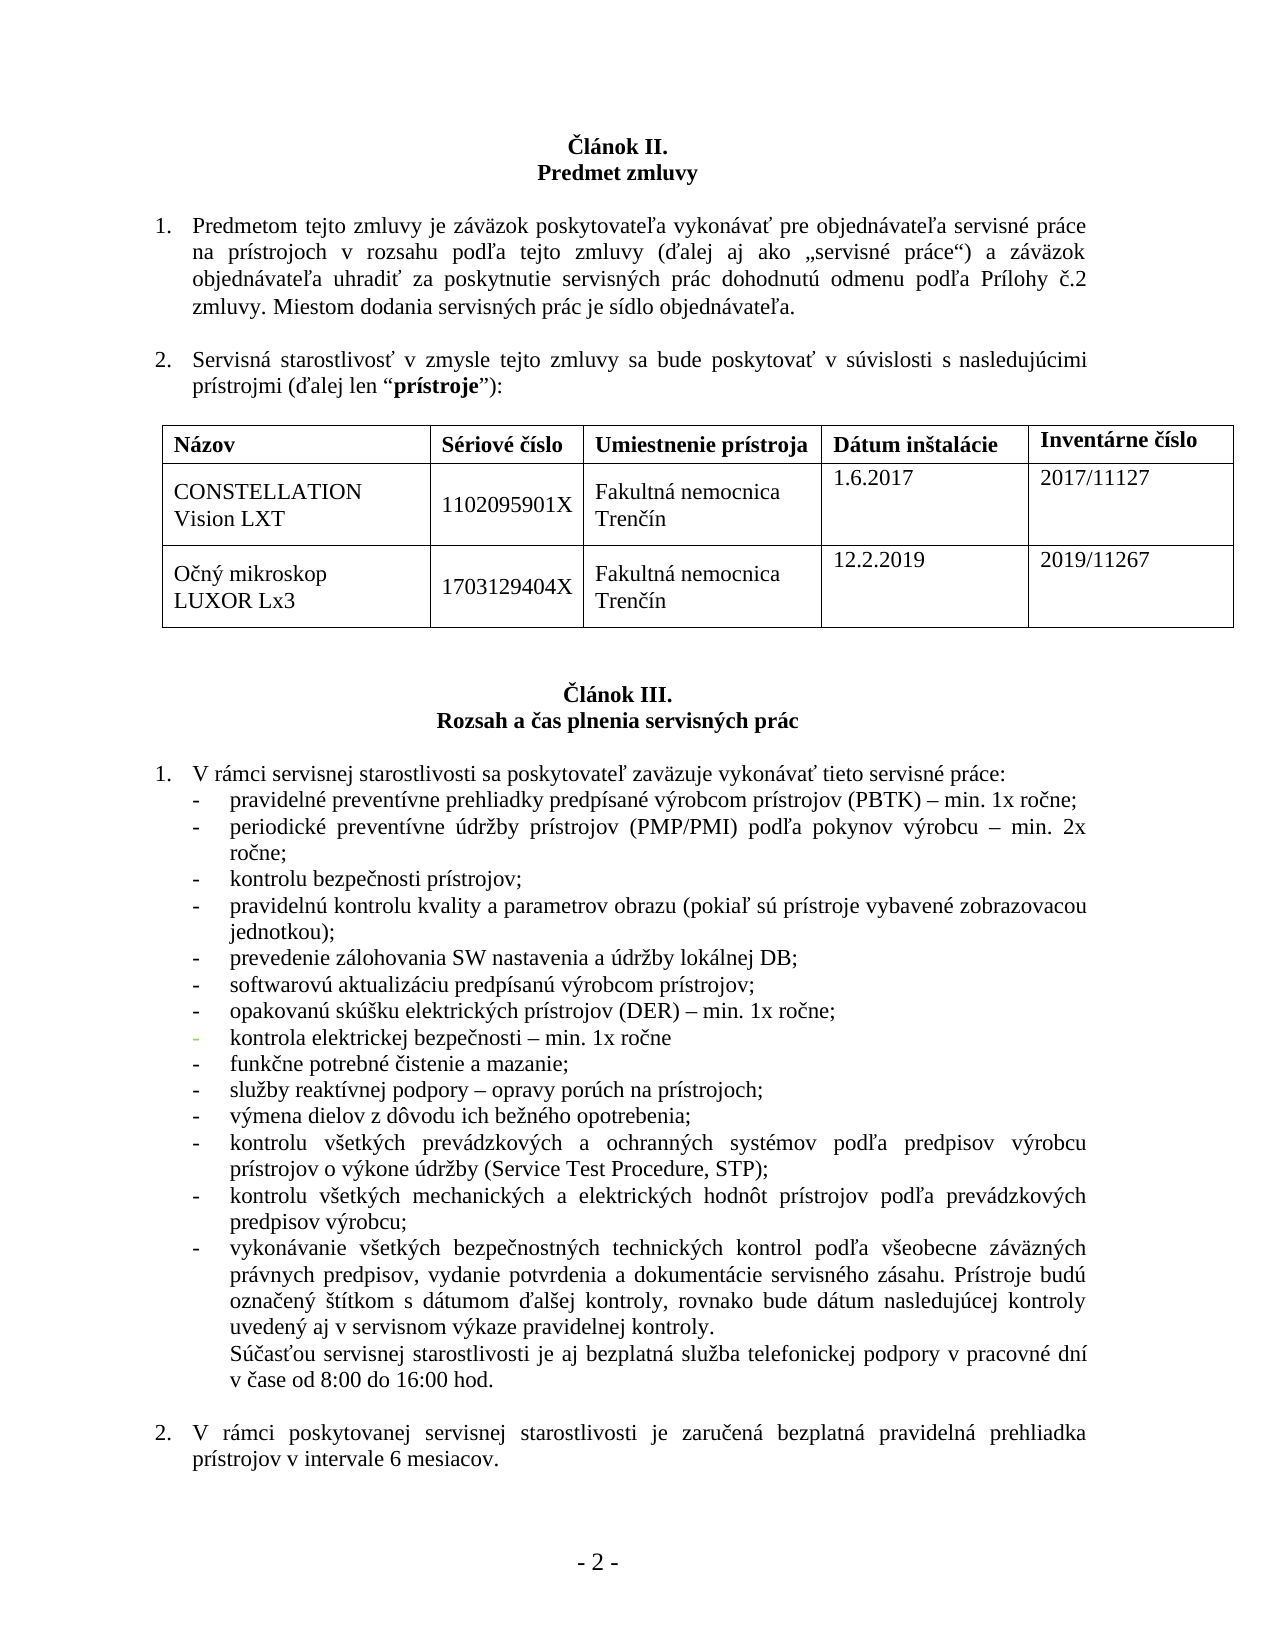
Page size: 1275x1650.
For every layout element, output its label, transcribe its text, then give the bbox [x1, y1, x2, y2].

table_cell 2019/11267 [1029, 546, 1233, 627]
text Rozsah a čas plnenia servisných prác [148, 707, 1087, 734]
list výmena dielov z dôvodu ich bežného opotrebenia; [192, 1103, 1087, 1129]
list kontrolu bezpečnosti prístrojov; [192, 865, 1087, 892]
table_cell Očný mikroskop LUXOR Lx3 [163, 546, 430, 627]
list Predmetom tejto zmluvy je záväzok poskytovateľa vykonávať pre objednávateľa servisné práce na prístrojoch v rozsahu podľa tejto zmluvy (ďalej aj ako „servisné práce“) a záväzok objednávateľa uhradiť za poskytnutie servisných prác dohodnutú odmenu podľa Prílohy č.2 zmluvy. Miestom dodania servisných prác je sídlo objednávateľa. [154, 212, 1087, 320]
list pravidelné preventívne prehliadky predpísané výrobcom prístrojov (PBTK) – min. 1x ročne; [192, 786, 1087, 813]
table_header Inventárne číslo [1029, 426, 1233, 463]
table_cell CONSTELLATION Vision LXT [163, 464, 430, 545]
text Predmet zmluvy [148, 159, 1087, 186]
list Súčasťou servisnej starostlivosti je aj bezplatná služba telefonickej podpory v pracovné dní v čase od 8:00 do 16:00 hod. [229, 1340, 1087, 1392]
table_cell Fakultná nemocnica Trenčín [584, 464, 821, 545]
text Článok III. [148, 681, 1087, 707]
list Servisná starostlivosť v zmysle tejto zmluvy sa bude poskytovať v súvislosti s nasledujúcimi prístrojmi (ďalej len “prístroje”): [154, 346, 1087, 399]
table_cell 1102095901X [431, 464, 583, 545]
list kontrolu všetkých prevádzkových a ochranných systémov podľa predpisov výrobcu prístrojov o výkone údržby (Service Test Procedure, STP); [192, 1129, 1087, 1182]
table_header Názov [163, 426, 430, 463]
list prevedenie zálohovania SW nastavenia a údržby lokálnej DB; [192, 944, 1087, 971]
table_cell 2017/11127 [1029, 464, 1233, 545]
table_header Sériové číslo [431, 426, 583, 463]
list kontrola elektrickej bezpečnosti – min. 1x ročne [192, 1023, 1087, 1050]
table_cell Fakultná nemocnica Trenčín [584, 546, 821, 627]
text Článok II. [148, 133, 1087, 159]
list vykonávanie všetkých bezpečnostných technických kontrol podľa všeobecne záväzných právnych predpisov, vydanie potvrdenia a dokumentácie servisného zásahu. Prístroje budú označený štítkom s dátumom ďalšej kontroly, rovnako bude dátum nasledujúcej kontroly uvedený aj v servisnom výkaze pravidelnej kontroly. [192, 1234, 1087, 1340]
list periodické preventívne údržby prístrojov (PMP/PMI) podľa pokynov výrobcu – min. 2x ročne; [192, 813, 1087, 865]
table_header Dátum inštalácie [822, 426, 1028, 463]
table_header Umiestnenie prístroja [584, 426, 821, 463]
list funkčne potrebné čistenie a mazanie; [192, 1050, 1087, 1076]
list V rámci servisnej starostlivosti sa poskytovateľ zaväzuje vykonávať tieto servisné práce: [154, 760, 1087, 786]
table_cell 1.6.2017 [822, 464, 1028, 545]
list V rámci poskytovanej servisnej starostlivosti je zaručená bezplatná pravidelná prehliadka prístrojov v intervale 6 mesiacov. [154, 1419, 1087, 1472]
list opakovanú skúšku elektrických prístrojov (DER) – min. 1x ročne; [192, 997, 1087, 1023]
list kontrolu všetkých mechanických a elektrických hodnôt prístrojov podľa prevádzkových predpisov výrobcu; [192, 1182, 1087, 1234]
list pravidelnú kontrolu kvality a parametrov obrazu (pokiaľ sú prístroje vybavené zobrazovacou jednotkou); [192, 892, 1087, 944]
table_cell 12.2.2019 [822, 546, 1028, 627]
list služby reaktívnej podpory – opravy porúch na prístrojoch; [192, 1076, 1087, 1103]
list softwarovú aktualizáciu predpísanú výrobcom prístrojov; [192, 971, 1087, 997]
table_cell 1703129404X [431, 546, 583, 627]
